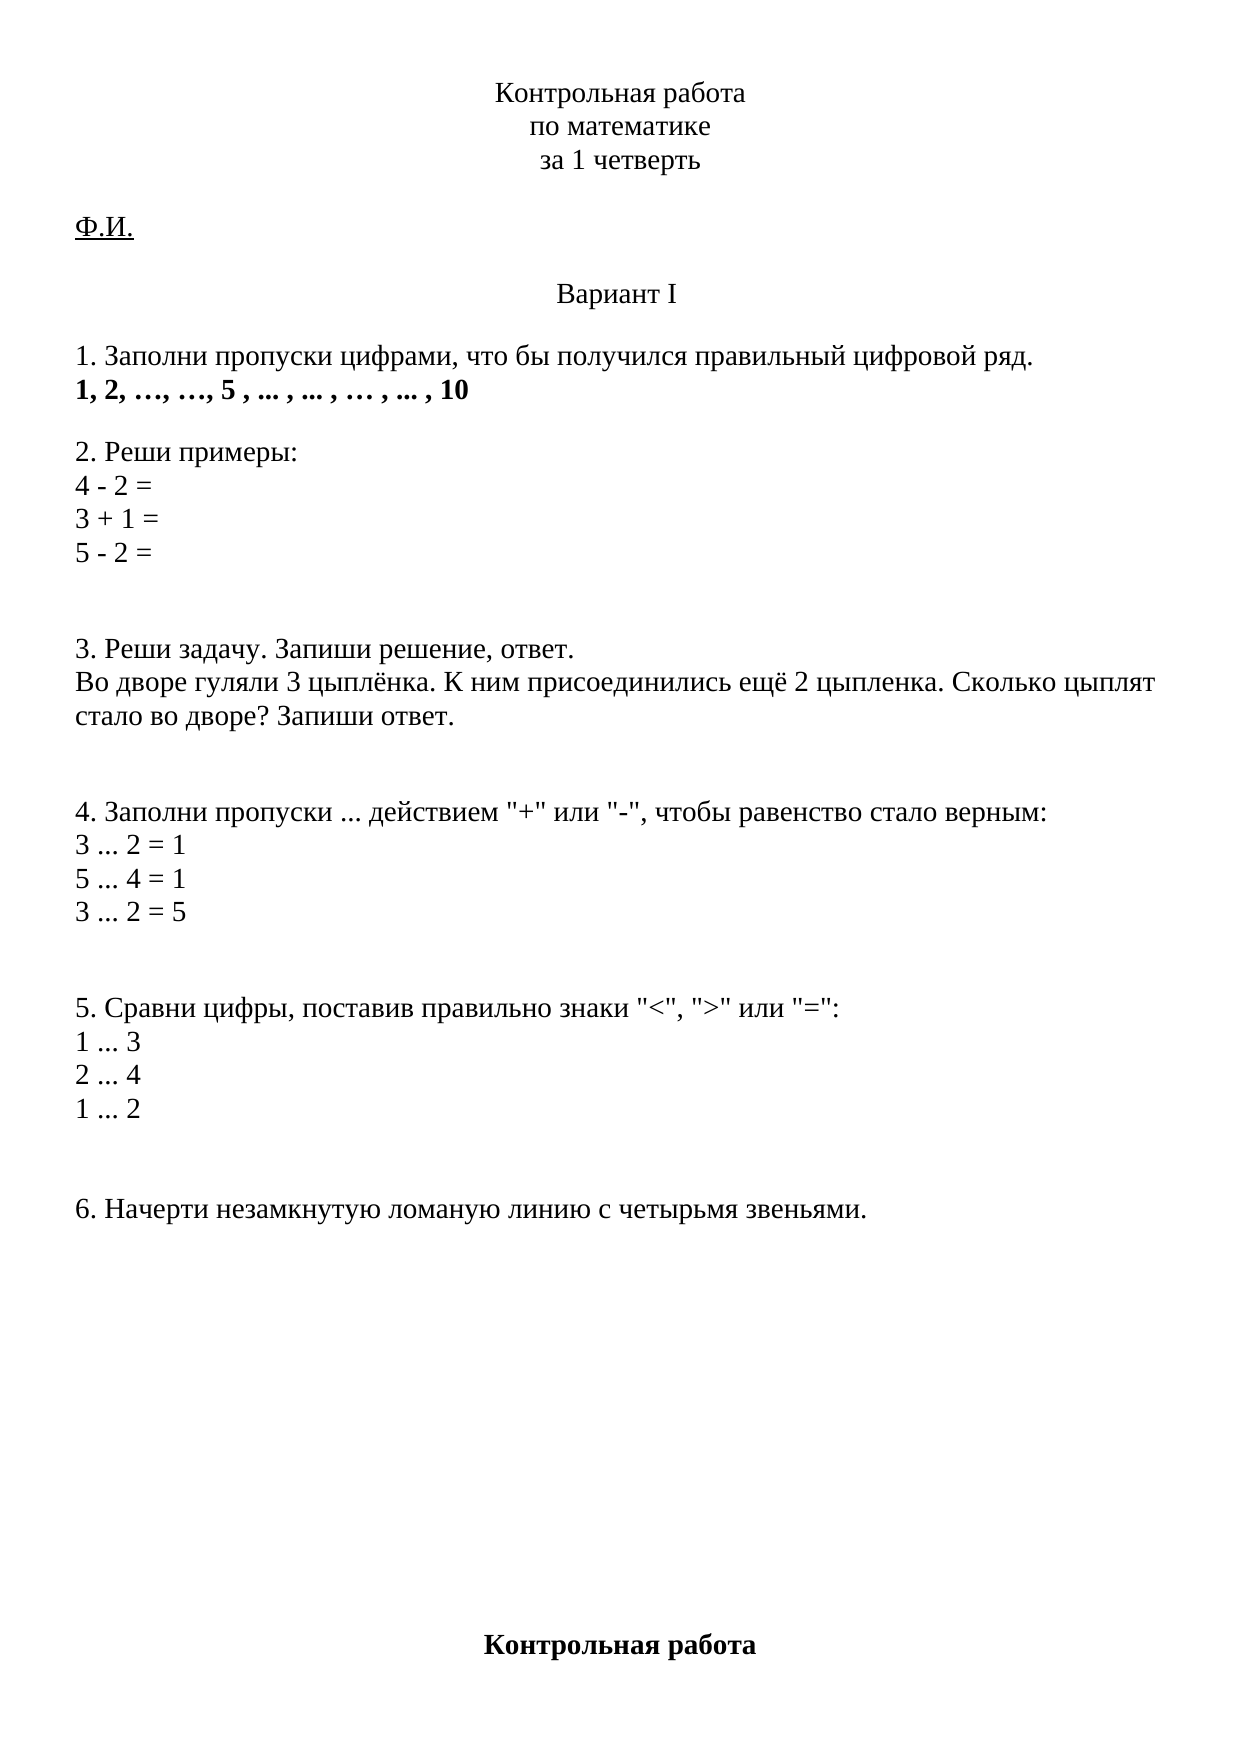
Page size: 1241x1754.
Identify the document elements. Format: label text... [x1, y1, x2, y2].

text 3 ... 2 = 1 [75, 827, 1165, 861]
text 2 ... 4 [75, 1057, 1165, 1091]
text 1 ... 2 [75, 1091, 1165, 1124]
text 1, 2, …, …, 5 , ... , ... , … , ... , 10 [75, 372, 1165, 434]
text Контрольная работа [75, 75, 1165, 108]
text 5 - 2 = [75, 535, 1165, 568]
text по математике [75, 108, 1165, 142]
text 5 ... 4 = 1 [75, 861, 1165, 894]
text 3 + 1 = [75, 501, 1165, 535]
text Во дворе гуляли 3 цыплёнка. К ним присоединились ещё 2 цыпленка. Сколько цыплят стало во дворе? Запиши ответ. [75, 664, 1165, 794]
text Вариант I [75, 276, 1165, 338]
text 5. Сравни цифры, поставив правильно знаки "<", ">" или "=": [75, 990, 1165, 1024]
text 2. Реши примеры: [75, 434, 1165, 468]
text 1 ... 3 [75, 1024, 1165, 1057]
text 6. Начерти незамкнутую ломаную линию с четырьмя звеньями. [75, 1191, 1165, 1225]
text 4. Заполни пропуски ... действием "+" или "-", чтобы равенство стало верным: [75, 794, 1165, 827]
text 3 ... 2 = 5 [75, 894, 1165, 928]
text 4 - 2 = [75, 468, 1165, 501]
text за 1 четверть [75, 142, 1165, 176]
text 1. Заполни пропуски цифрами, что бы получился правильный цифровой ряд. [75, 338, 1165, 372]
text 3. Реши задачу. Запиши решение, ответ. [75, 631, 1165, 664]
text Ф.И. [75, 209, 1165, 243]
text Контрольная работа [75, 1627, 1165, 1661]
